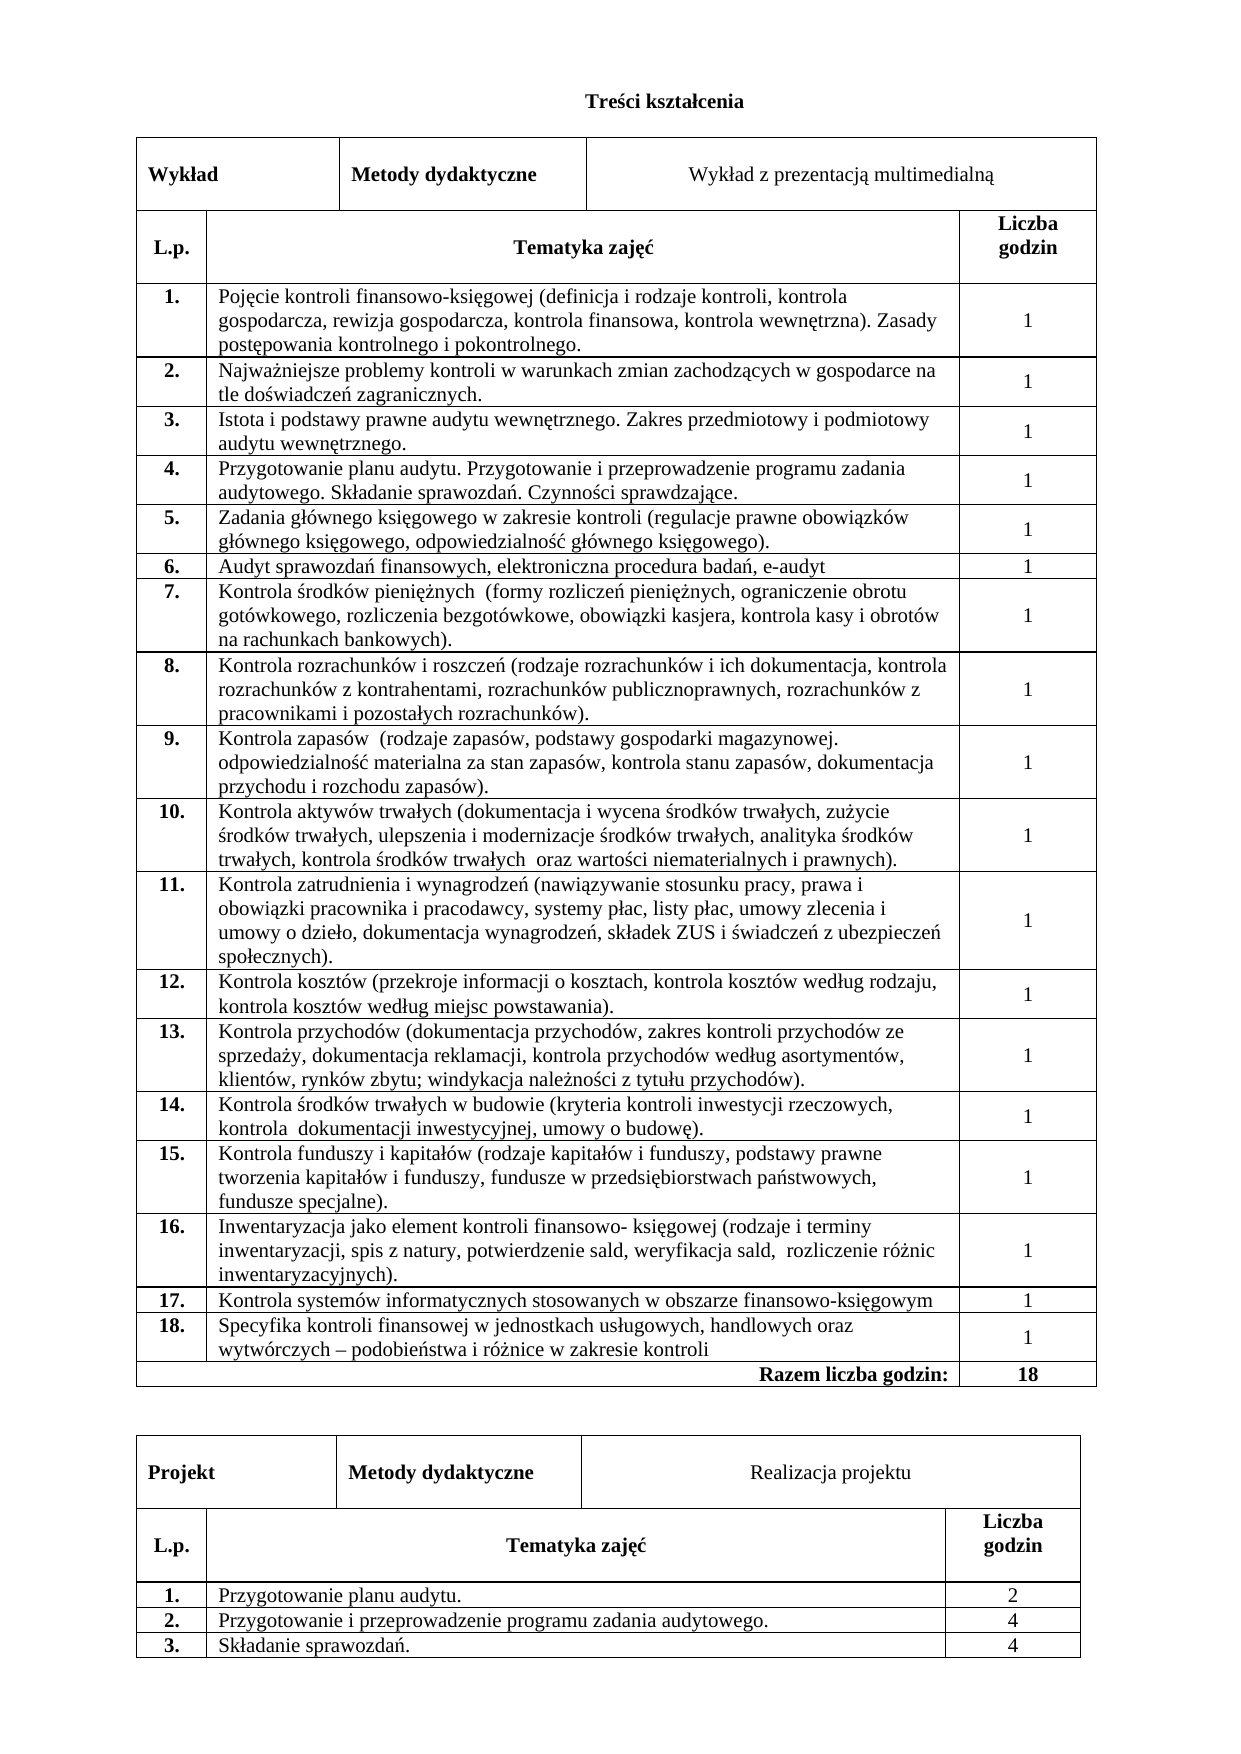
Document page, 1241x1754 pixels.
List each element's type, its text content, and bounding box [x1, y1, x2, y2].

table_cell Kontrola zatrudnienia i wynagrodzeń (nawiązywanie stosunku pracy, prawa i obowiązki pracownika i pracodawcy, systemy płac, listy płac, umowy zlecenia i umowy o dzieło, dokumentacja wynagrodzeń, składek ZUS i świadczeń z ubezpieczeń społecznych). [207, 872, 959, 968]
table_cell Kontrola zapasów (rodzaje zapasów, podstawy gospodarki magazynowej. odpowiedzialność materialna za stan zapasów, kontrola stanu zapasów, dokumentacja przychodu i rozchodu zapasów). [207, 726, 959, 798]
table_cell 2. [137, 358, 206, 406]
table_cell 1 [960, 799, 1096, 871]
table_cell Liczba godzin [960, 211, 1096, 283]
text Treści kształcenia [148, 89, 1181, 113]
table_cell Specyfika kontroli finansowej w jednostkach usługowych, handlowych oraz wytwórczych – podobieństwa i różnice w zakresie kontroli [207, 1313, 959, 1361]
table_cell L.p. [137, 211, 206, 283]
table_cell 2. [137, 1608, 206, 1632]
table_cell 15. [137, 1141, 206, 1213]
table_cell Tematyka zajęć [207, 211, 959, 283]
table_cell Audyt sprawozdań finansowych, elektroniczna procedura badań, e-audyt [207, 554, 959, 578]
table_cell 18 [960, 1362, 1096, 1386]
table_cell 5. [137, 505, 206, 553]
table_cell 8. [137, 653, 206, 725]
table_cell 6. [137, 554, 206, 578]
table_cell 1 [960, 1214, 1096, 1286]
table_cell Kontrola kosztów (przekroje informacji o kosztach, kontrola kosztów według rodzaju, kontrola kosztów według miejsc powstawania). [207, 970, 959, 1018]
table_cell 3. [137, 407, 206, 455]
table_header Metody dydaktyczne [340, 138, 586, 210]
table_cell 14. [137, 1092, 206, 1140]
table_cell Istota i podstawy prawne audytu wewnętrznego. Zakres przedmiotowy i podmiotowy audytu wewnętrznego. [207, 407, 959, 455]
table_cell Kontrola systemów informatycznych stosowanych w obszarze finansowo-księgowym [207, 1288, 959, 1312]
table_header Projekt [137, 1436, 336, 1508]
table_cell 1 [960, 358, 1096, 406]
table_cell 12. [137, 970, 206, 1018]
table_cell 1 [960, 1313, 1096, 1361]
table_cell 1 [960, 407, 1096, 455]
table_cell 1 [960, 970, 1096, 1018]
table_cell 4. [137, 456, 206, 504]
table_cell Zadania głównego księgowego w zakresie kontroli (regulacje prawne obowiązków głównego księgowego, odpowiedzialność głównego księgowego). [207, 505, 959, 553]
table_cell 16. [137, 1214, 206, 1286]
table_cell Kontrola środków trwałych w budowie (kryteria kontroli inwestycji rzeczowych, kontrola dokumentacji inwestycyjnej, umowy o budowę). [207, 1092, 959, 1140]
table_cell 1. [137, 284, 206, 356]
table_cell 1 [960, 726, 1096, 798]
table_cell 3. [137, 1633, 206, 1657]
table_cell 1 [960, 872, 1096, 968]
table_cell 4 [946, 1633, 1080, 1657]
table_cell Tematyka zajęć [207, 1509, 945, 1581]
table_cell Kontrola rozrachunków i roszczeń (rodzaje rozrachunków i ich dokumentacja, kontrola rozrachunków z kontrahentami, rozrachunków publicznoprawnych, rozrachunków z pracownikami i pozostałych rozrachunków). [207, 653, 959, 725]
table_cell 1 [960, 653, 1096, 725]
table_cell 1 [960, 1288, 1096, 1312]
table_cell 1 [960, 1092, 1096, 1140]
table_cell 1 [960, 284, 1096, 356]
table_cell 4 [946, 1608, 1080, 1632]
table_cell Liczba godzin [946, 1509, 1080, 1581]
table_cell 17. [137, 1288, 206, 1312]
table_cell 2 [946, 1583, 1080, 1607]
table_cell 13. [137, 1019, 206, 1091]
table_cell 1. [137, 1583, 206, 1607]
table_cell 1 [960, 1141, 1096, 1213]
table_cell Pojęcie kontroli finansowo-księgowej (definicja i rodzaje kontroli, kontrola gospodarcza, rewizja gospodarcza, kontrola finansowa, kontrola wewnętrzna). Zasady postępowania kontrolnego i pokontrolnego. [207, 284, 959, 356]
table_cell 18. [137, 1313, 206, 1361]
table_cell Kontrola aktywów trwałych (dokumentacja i wycena środków trwałych, zużycie środków trwałych, ulepszenia i modernizacje środków trwałych, analityka środków trwałych, kontrola środków trwałych oraz wartości niematerialnych i prawnych). [207, 799, 959, 871]
table_cell Razem liczba godzin: [137, 1362, 959, 1386]
table_cell 1 [960, 579, 1096, 651]
table_cell 11. [137, 872, 206, 968]
table_header Realizacja projektu [582, 1436, 1080, 1508]
table_cell 1 [960, 554, 1096, 578]
table_cell 7. [137, 579, 206, 651]
table_cell Kontrola przychodów (dokumentacja przychodów, zakres kontroli przychodów ze sprzedaży, dokumentacja reklamacji, kontrola przychodów według asortymentów, klientów, rynków zbytu; windykacja należności z tytułu przychodów). [207, 1019, 959, 1091]
table_header Wykład [137, 138, 339, 210]
table_cell 10. [137, 799, 206, 871]
table_cell Kontrola środków pieniężnych (formy rozliczeń pieniężnych, ograniczenie obrotu gotówkowego, rozliczenia bezgotówkowe, obowiązki kasjera, kontrola kasy i obrotów na rachunkach bankowych). [207, 579, 959, 651]
table_cell 1 [960, 456, 1096, 504]
table_cell Inwentaryzacja jako element kontroli finansowo- księgowej (rodzaje i terminy inwentaryzacji, spis z natury, potwierdzenie sald, weryfikacja sald, rozliczenie różnic inwentaryzacyjnych). [207, 1214, 959, 1286]
table_cell Składanie sprawozdań. [207, 1633, 945, 1657]
table_cell Przygotowanie i przeprowadzenie programu zadania audytowego. [207, 1608, 945, 1632]
table_cell L.p. [137, 1509, 206, 1581]
table_cell Przygotowanie planu audytu. Przygotowanie i przeprowadzenie programu zadania audytowego. Składanie sprawozdań. Czynności sprawdzające. [207, 456, 959, 504]
table_cell 1 [960, 1019, 1096, 1091]
table_header Metody dydaktyczne [337, 1436, 581, 1508]
table_cell Najważniejsze problemy kontroli w warunkach zmian zachodzących w gospodarce na tle doświadczeń zagranicznych. [207, 358, 959, 406]
table_header Wykład z prezentacją multimedialną [587, 138, 1096, 210]
table_cell 1 [960, 505, 1096, 553]
table_cell 9. [137, 726, 206, 798]
table_cell Kontrola funduszy i kapitałów (rodzaje kapitałów i funduszy, podstawy prawne tworzenia kapitałów i funduszy, fundusze w przedsiębiorstwach państwowych, fundusze specjalne). [207, 1141, 959, 1213]
table_cell Przygotowanie planu audytu. [207, 1583, 945, 1607]
